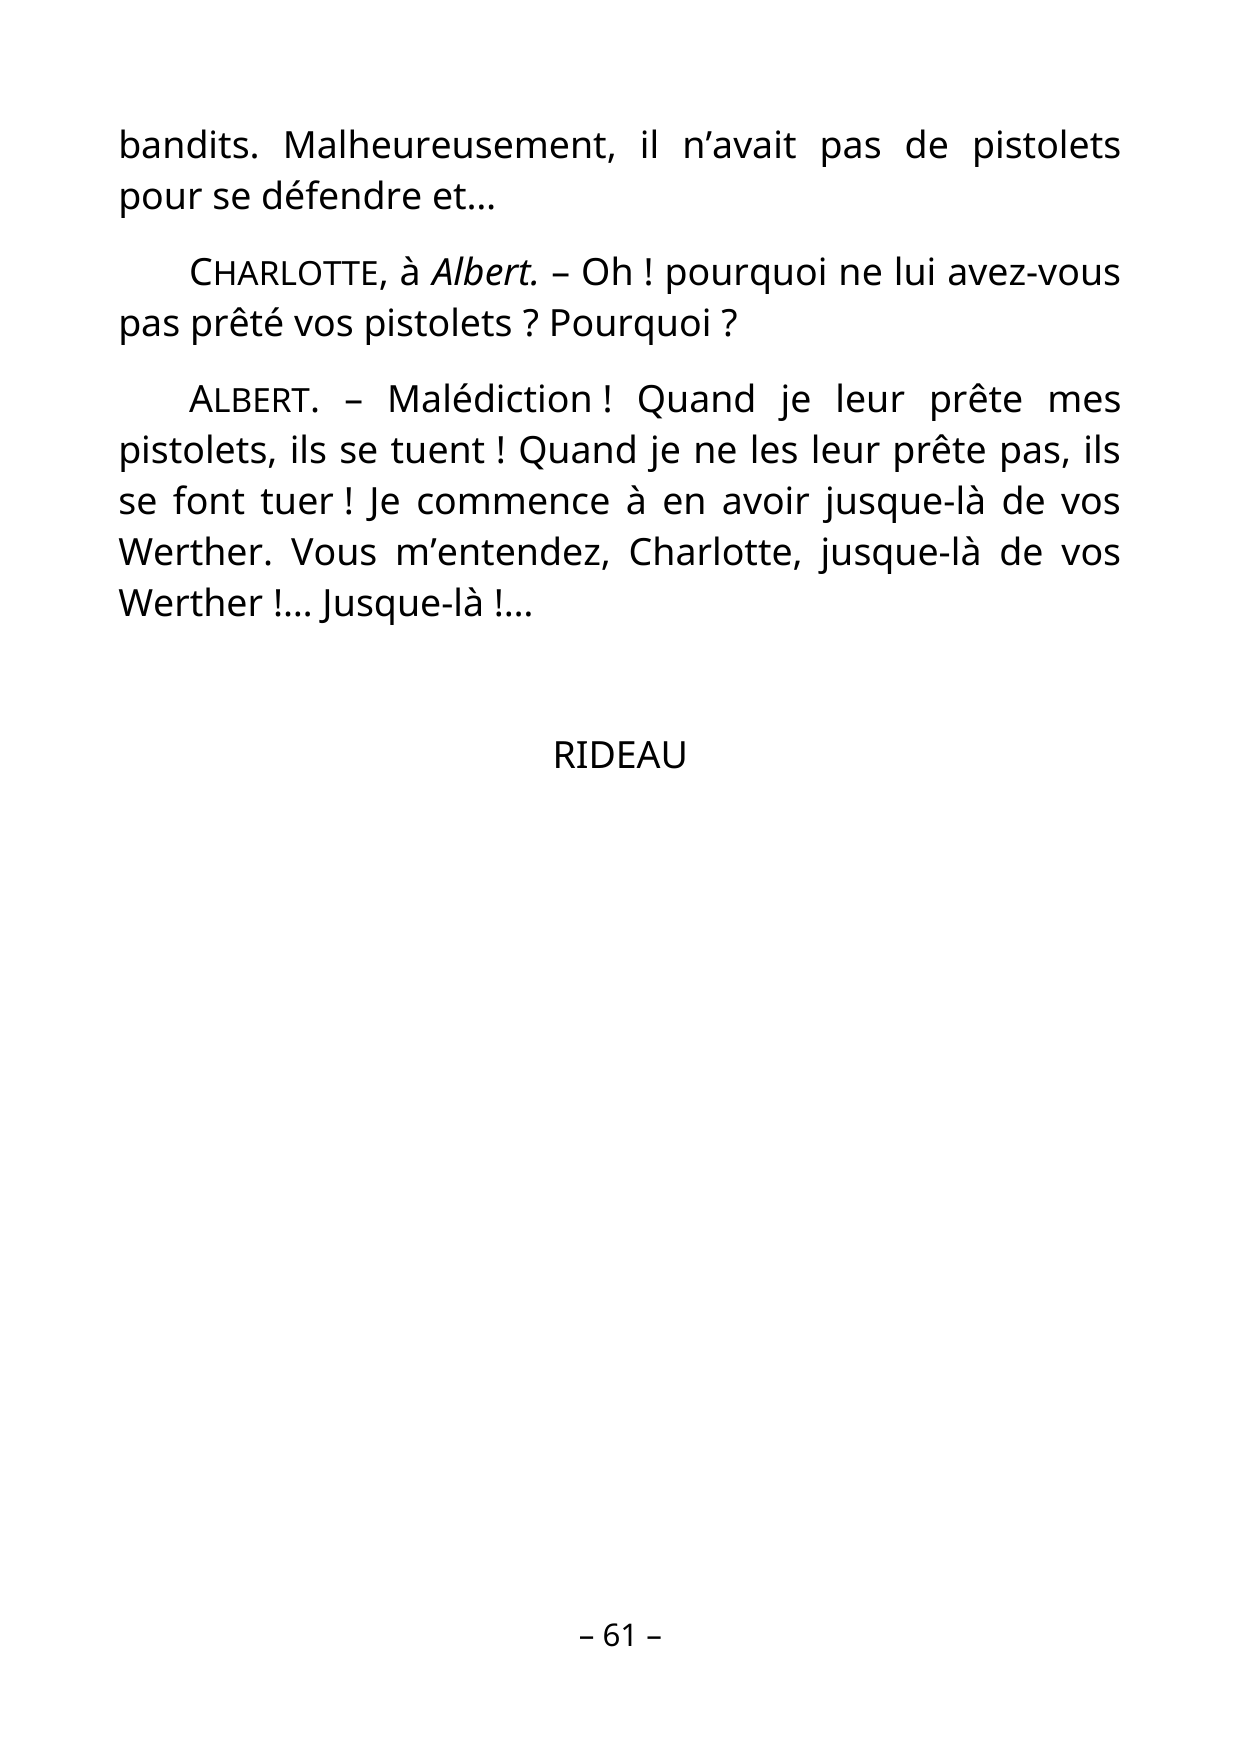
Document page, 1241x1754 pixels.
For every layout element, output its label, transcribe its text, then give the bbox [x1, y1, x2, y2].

text CHARLOTTE, à Albert. – Oh ! pourquoi ne lui avez-vous pas prêté vos pistolets ? Pourquoi ? [118, 245, 1122, 347]
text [118, 118, 1122, 220]
text RIDEAU [118, 728, 1122, 779]
text ALBERT. – Malédiction ! Quand je leur prête mes pistolets, ils se tuent ! Quand je ne les leur prête pas, ils se font tuer ! Je commence à en avoir jusque-là de vos Werther. Vous m’entendez, Charlotte, jusque-là de vos Werther !… Jusque-là !… [118, 372, 1122, 627]
